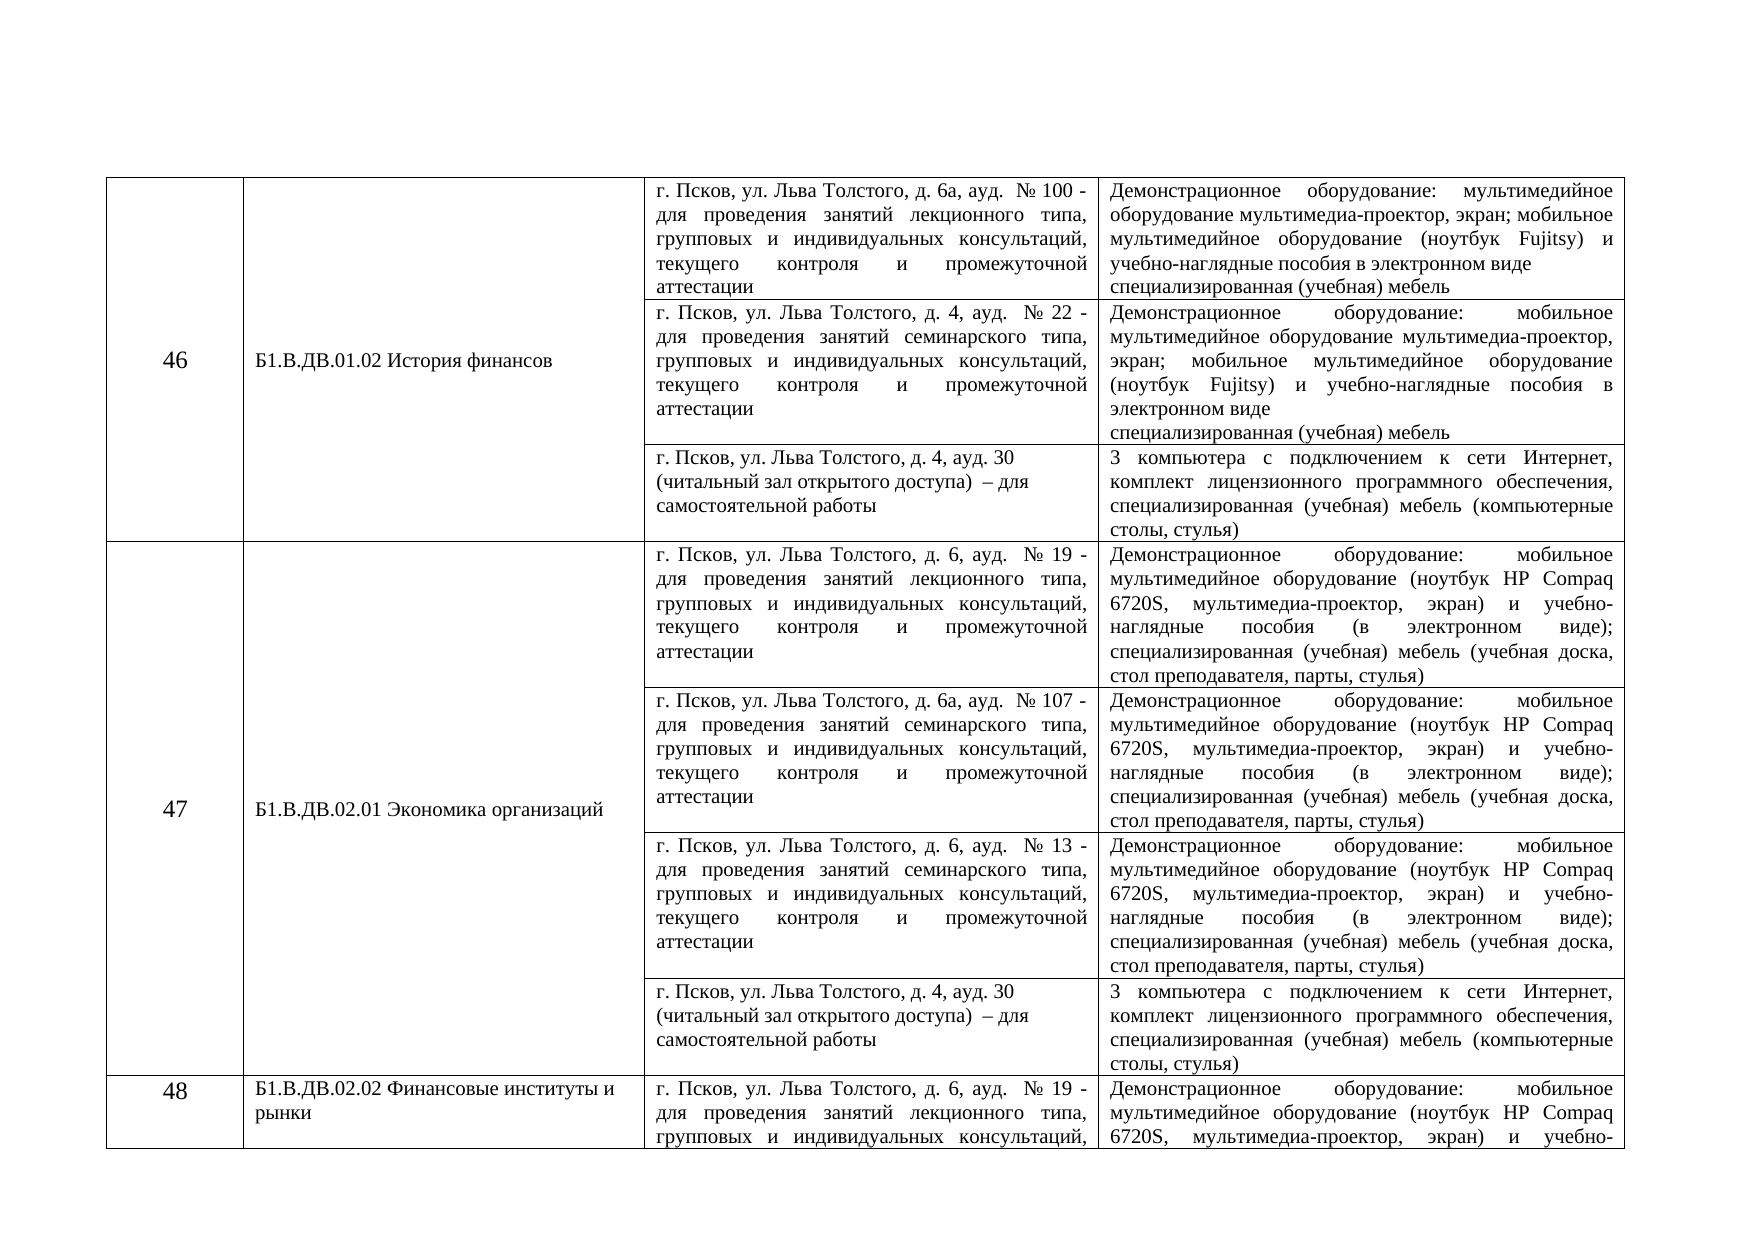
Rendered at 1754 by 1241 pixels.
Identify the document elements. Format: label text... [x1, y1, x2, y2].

table_cell Б1.В.ДВ.02.01 Экономика организаций [244, 542, 644, 1075]
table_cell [244, 1076, 644, 1148]
table_cell Б1.В.ДВ.01.02 История финансов [244, 178, 644, 541]
table_cell 48 [107, 1076, 243, 1148]
table_cell 3 компьютера с подключением к сети Интернет, комплект лицензионного программного обеспечения, специализированная (учебная) мебель (компьютерные столы, стулья) [1099, 979, 1624, 1075]
table_cell г. Псков, ул. Льва Толстого, д. 6а, ауд. № 107 - для проведения занятий семинарского типа, групповых и индивидуальных консультаций, текущего контроля и промежуточной аттестации [645, 688, 1098, 832]
table_cell г. Псков, ул. Льва Толстого, д. 4, ауд. 30 (читальный зал открытого доступа) – для самостоятельной работы [645, 979, 1098, 1075]
table_cell 3 компьютера с подключением к сети Интернет, комплект лицензионного программного обеспечения, специализированная (учебная) мебель (компьютерные столы, стулья) [1099, 445, 1624, 541]
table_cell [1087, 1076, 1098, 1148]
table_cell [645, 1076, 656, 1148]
table_cell 46 [107, 178, 243, 541]
table_cell 47 [107, 542, 243, 1075]
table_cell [1099, 1076, 1624, 1148]
table_cell г. Псков, ул. Льва Толстого, д. 4, ауд. 30 (читальный зал открытого доступа) – для самостоятельной работы [645, 445, 1098, 541]
table_cell г. Псков, ул. Льва Толстого, д. 6, ауд. № 13 - для проведения занятий семинарского типа, групповых и индивидуальных консультаций, текущего контроля и промежуточной аттестации [645, 833, 1098, 977]
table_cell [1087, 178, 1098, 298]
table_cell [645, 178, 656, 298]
